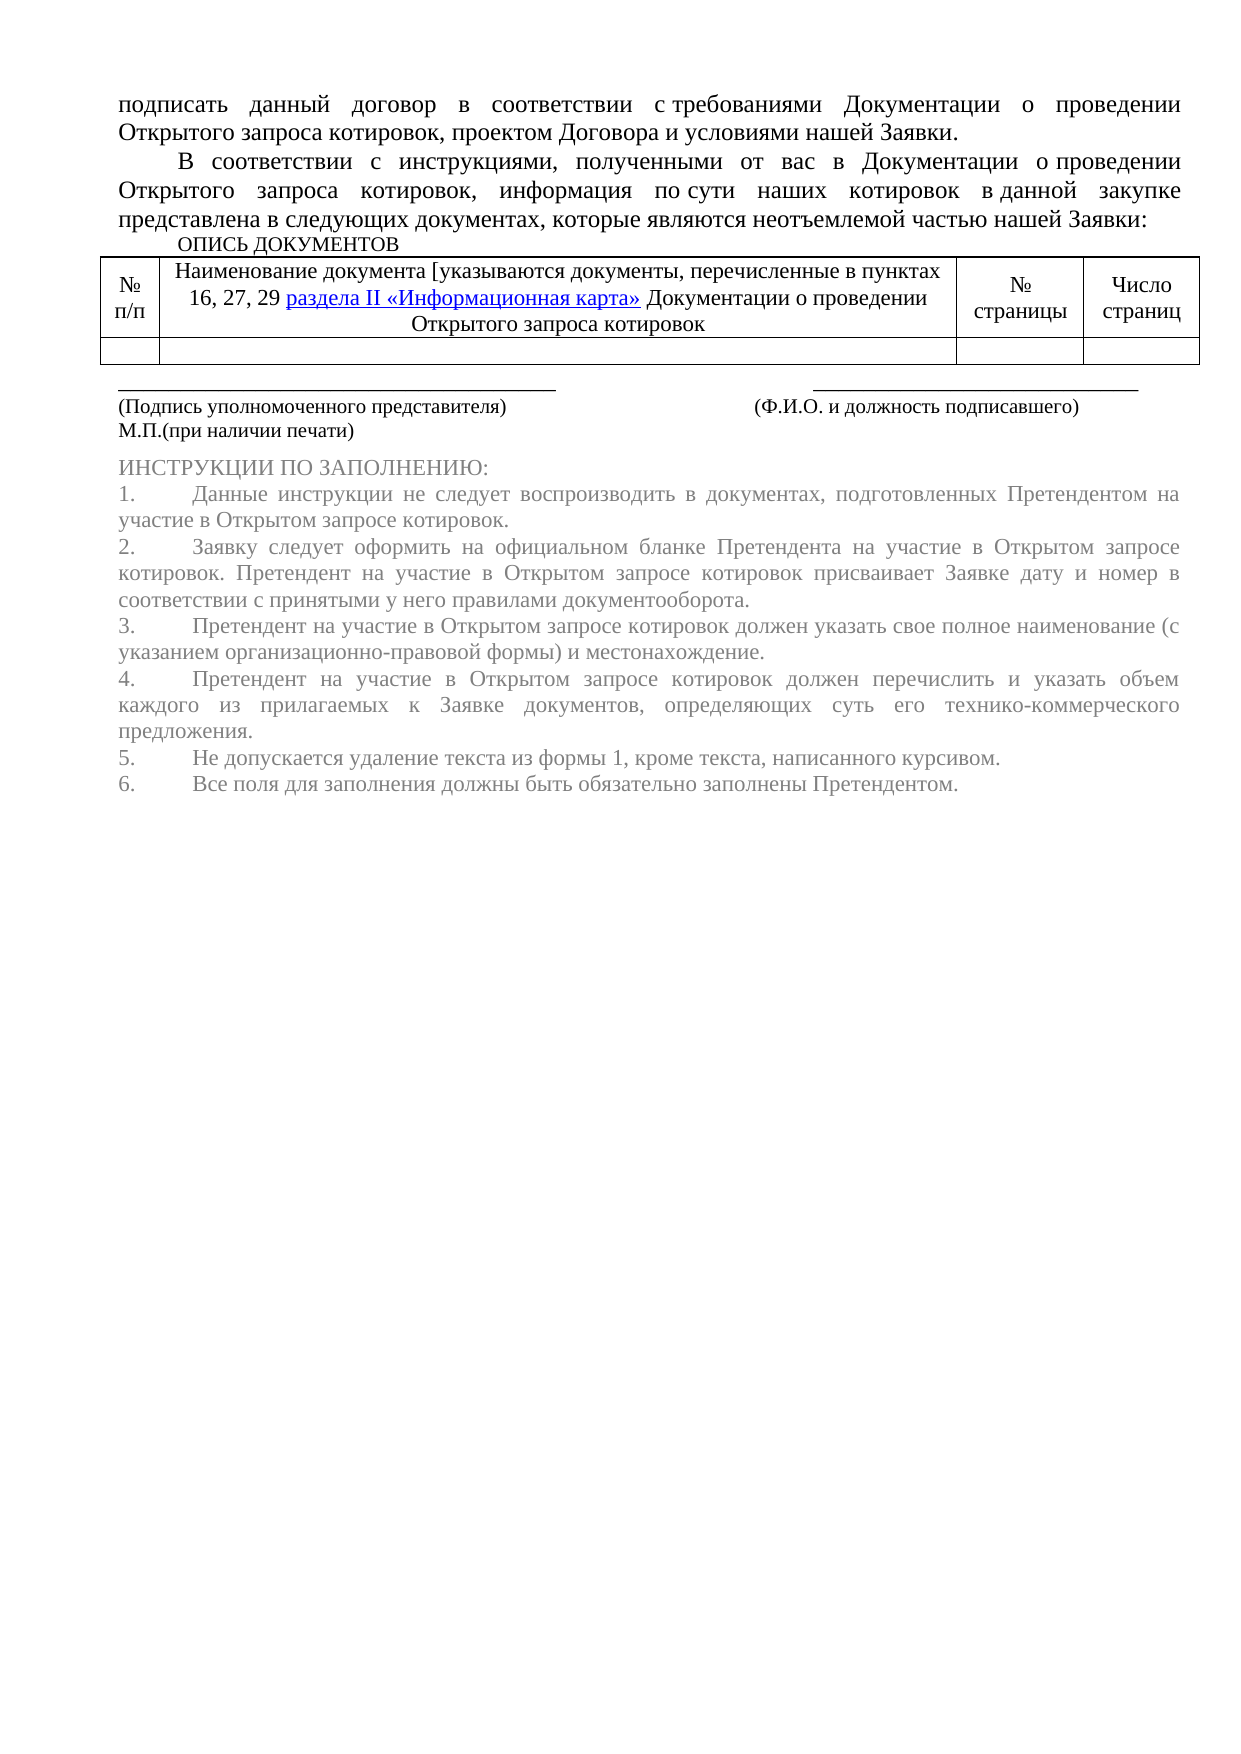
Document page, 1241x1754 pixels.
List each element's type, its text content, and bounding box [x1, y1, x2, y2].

list Претендент на участие в Открытом запросе котировок должен перечислить и указать объем каждого из прилагаемых к Заявке документов, определяющих суть его технико-коммерческого предложения. [118, 665, 1181, 744]
text ИНСТРУКЦИИ ПО ЗАПОЛНЕНИЮ: [118, 454, 1181, 480]
table_cell [160, 338, 956, 364]
list Заявку следует оформить на официальном бланке Претендента на участие в Открытом запросе котировок. Претендент на участие в Открытом запросе котировок присваивает Заявке дату и номер в соответствии с принятыми у него правилами документооборота. [118, 533, 1181, 612]
table_header № п/п [101, 258, 159, 337]
table_cell [101, 338, 159, 364]
text (Подпись уполномоченного представителя) (Ф.И.О. и должность подписавшего) [118, 394, 1181, 418]
text М.П.(при наличии печати) [118, 418, 1181, 442]
table_cell [1084, 338, 1199, 364]
text ОПИСЬ ДОКУМЕНТОВ [118, 232, 1181, 256]
table_cell [957, 338, 1083, 364]
list Все поля для заполнения должны быть обязательно заполнены Претендентом. [118, 770, 1181, 796]
text ___________________________________ __________________________ [118, 365, 1181, 394]
table_header Наименование документа [указываются документы, перечисленные в пунктах 16, 27, 29 раздела II «Информационная карта» Документации о проведении Открытого запроса котировок [160, 258, 956, 337]
text В соответствии с инструкциями, полученными от вас в Документации о проведении Открытого запроса котировок, информация по сути наших котировок в данной закупке представлена в следующих документах, которые являются неотъемлемой частью нашей Заявки: [118, 146, 1181, 232]
table_header № страницы [957, 258, 1083, 337]
list Данные инструкции не следует воспроизводить в документах, подготовленных Претендентом на участие в Открытом запросе котировок. [118, 480, 1181, 533]
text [118, 89, 1181, 146]
list Не допускается удаление текста из формы 1, кроме текста, написанного курсивом. [118, 744, 1181, 770]
list Претендент на участие в Открытом запросе котировок должен указать свое полное наименование (с указанием организационно-правовой формы) и местонахождение. [118, 612, 1181, 665]
table_header Число страниц [1084, 258, 1199, 337]
